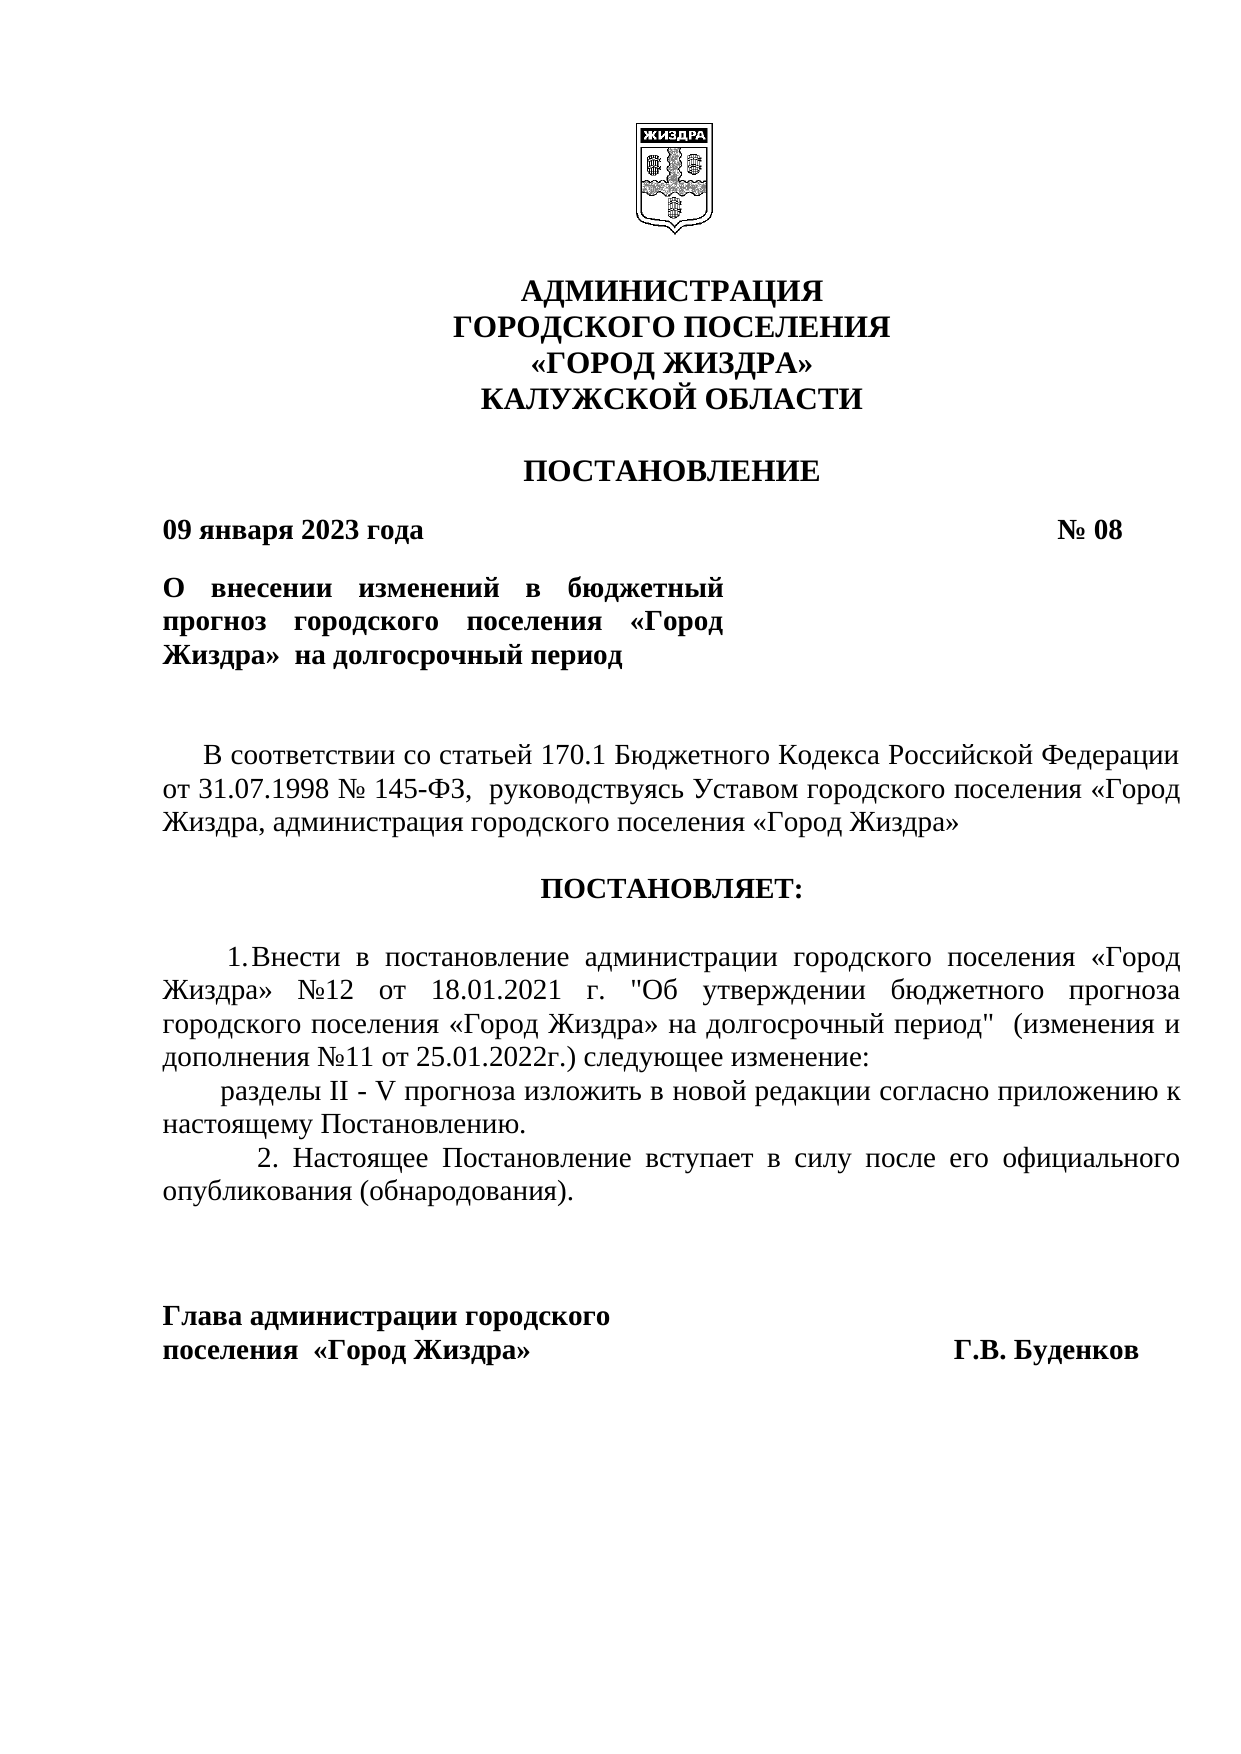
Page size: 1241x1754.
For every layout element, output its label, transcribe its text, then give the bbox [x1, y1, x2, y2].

picture [635, 121, 715, 235]
subtitle КАЛУЖСКОЙ ОБЛАСТИ [162, 380, 1181, 416]
text АДМИНИСТРАЦИЯ [162, 272, 1181, 308]
text 2. Настоящее Постановление вступает в силу после его официального опубликования (обнародования). [162, 1140, 1181, 1207]
text О внесении изменений в бюджетный прогноз городского поселения «Город Жиздра» на долгосрочный период [162, 570, 723, 670]
text разделы II - V прогноза изложить в новой редакции согласно приложению к настоящему Постановлению. [162, 1073, 1181, 1140]
text В соответствии со статьей 170.1 Бюджетного Кодекса Российской Федерации от 31.07.1998 № 145-ФЗ, руководствуясь Уставом городского поселения «Город Жиздра, администрация городского поселения «Город Жиздра» [162, 737, 1181, 838]
text 09 января 2023 года № 08 [162, 512, 1181, 546]
text ГОРОДСКОГО ПОСЕЛЕНИЯ [162, 308, 1181, 344]
list Внести в постановление администрации городского поселения «Город Жиздра» №12 от 18.01.2021 г. "Об утверждении бюджетного прогноза городского поселения «Город Жиздра» на долгосрочный период" (изменения и дополнения №11 от 25.01.2022г.) следующее изменение: [162, 939, 1181, 1073]
subtitle ПОСТАНОВЛЕНИЕ [162, 452, 1181, 488]
text поселения «Город Жиздра» Г.В. Буденков [162, 1332, 1181, 1365]
text Глава администрации городского [162, 1298, 1181, 1332]
text «ГОРОД ЖИЗДРА» [162, 344, 1181, 380]
text ПОСТАНОВЛЯЕТ: [162, 872, 1181, 905]
